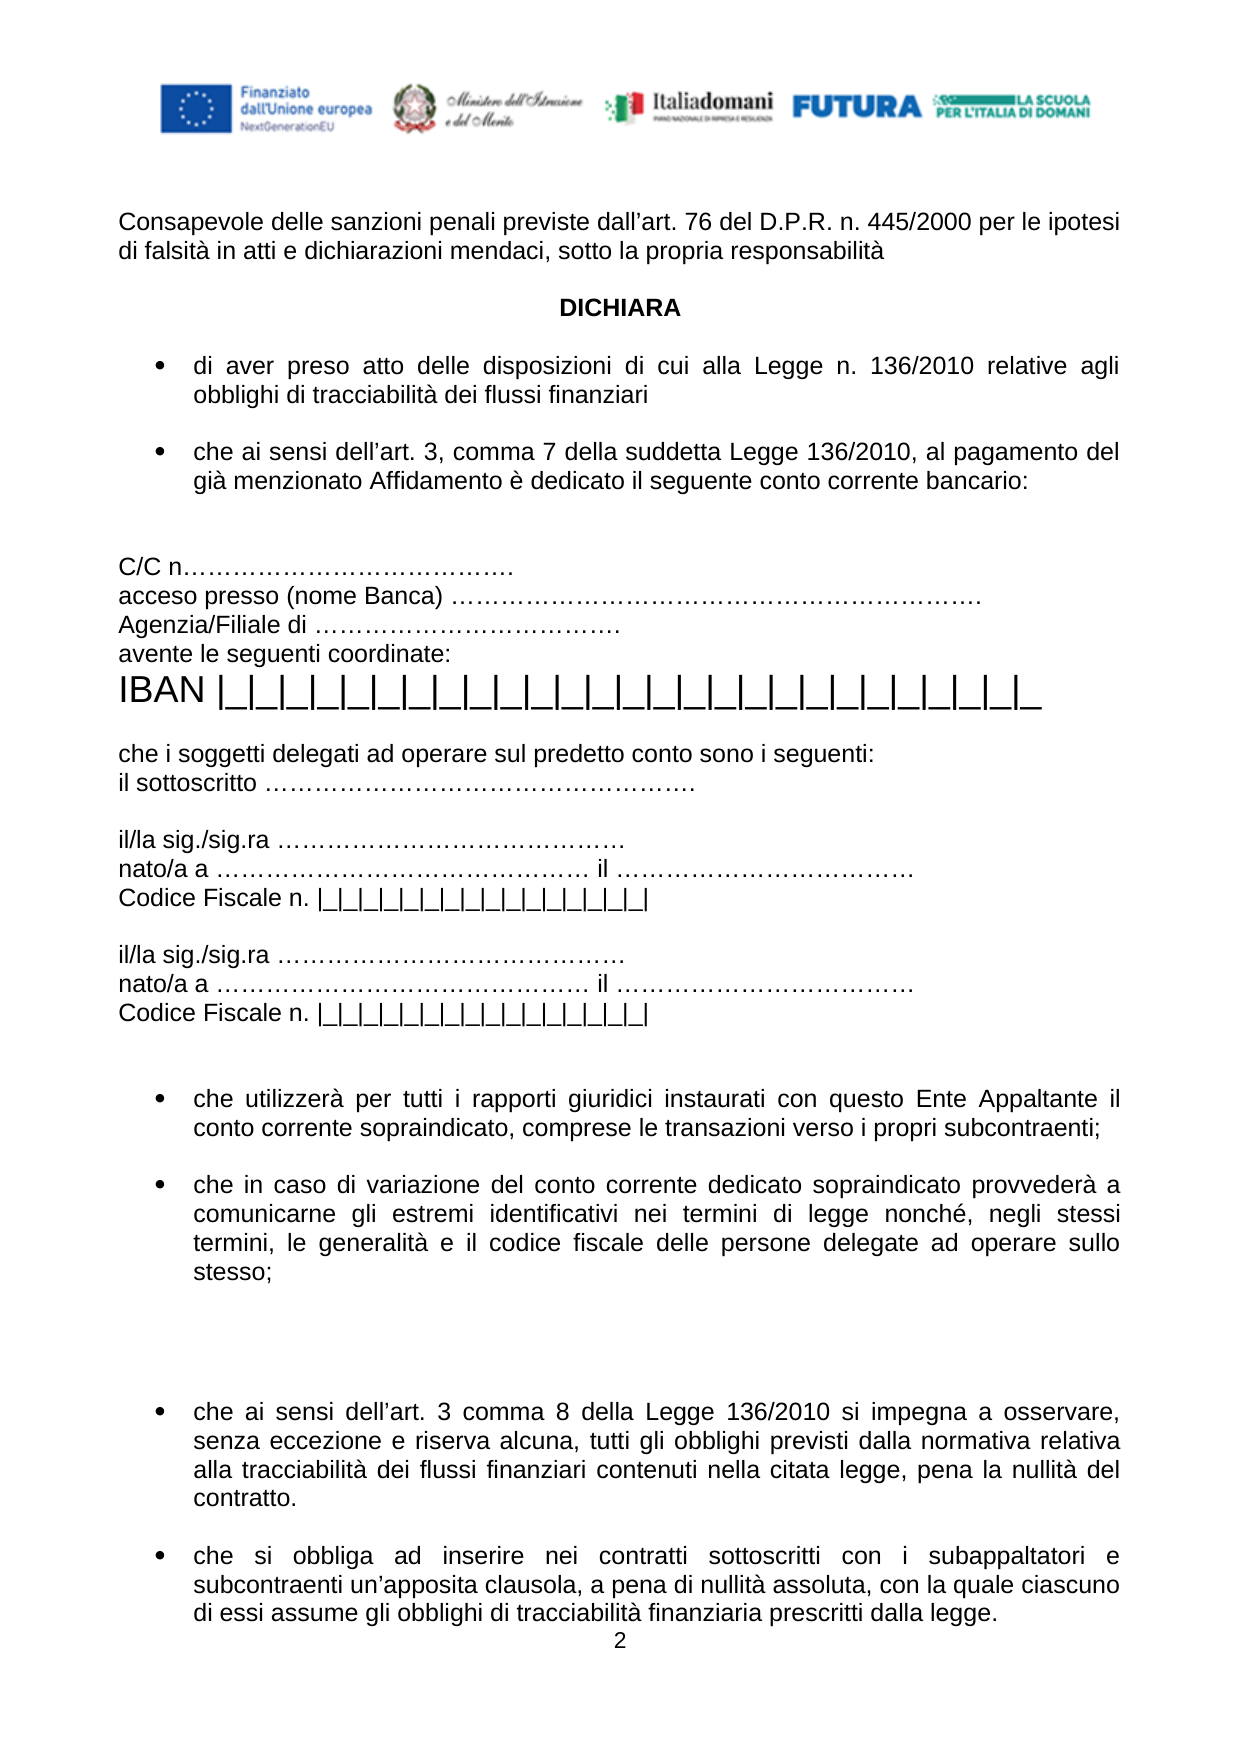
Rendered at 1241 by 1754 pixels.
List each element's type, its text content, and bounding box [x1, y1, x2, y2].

text Codice Fiscale n. |_|_|_|_|_|_|_|_|_|_|_|_|_|_|_|_| [118, 998, 1122, 1027]
list che utilizzerà per tutti i rapporti giuridici instaurati con questo Ente Appaltante il conto corrente sopraindicato, comprese le transazioni verso i propri subcontraenti; [156, 1084, 1122, 1142]
list che ai sensi dell’art. 3 comma 8 della Legge 136/2010 si impegna a osservare, senza eccezione e riserva alcuna, tutti gli obblighi previsti dalla normativa relativa alla tracciabilità dei flussi finanziari contenuti nella citata legge, pena la nullità del contratto. [156, 1397, 1122, 1512]
text Codice Fiscale n. |_|_|_|_|_|_|_|_|_|_|_|_|_|_|_|_| [118, 883, 1122, 912]
text IBAN |_|_|_|_|_|_|_|_|_|_|_|_|_|_|_|_|_|_|_|_|_|_|_|_|_|_|_ [118, 667, 1122, 710]
list che in caso di variazione del conto corrente dedicato sopraindicato provvederà a comunicarne gli estremi identificativi nei termini di legge nonché, negli stessi termini, le generalità e il codice fiscale delle persone delegate ad operare sullo stesso; [156, 1171, 1122, 1286]
text nato/a a ……………………………………… il ……………………………… [118, 969, 1122, 998]
text C/C n…………………………………. [118, 552, 1122, 581]
text il/la sig./sig.ra …………………………………… [118, 825, 1122, 854]
text il sottoscritto ……………………………………………. [118, 768, 1122, 797]
text DICHIARA [118, 293, 1122, 322]
text nato/a a ……………………………………… il ……………………………… [118, 854, 1122, 883]
list che si obbliga ad inserire nei contratti sottoscritti con i subappaltatori e subcontraenti un’apposita clausola, a pena di nullità assoluta, con la quale ciascuno di essi assume gli obblighi di tracciabilità finanziaria prescritti dalla legge. [156, 1541, 1122, 1627]
text che i soggetti delegati ad operare sul predetto conto sono i seguenti: [118, 739, 1122, 768]
text avente le seguenti coordinate: [118, 638, 1122, 667]
picture [118, 73, 1123, 150]
list di aver preso atto delle disposizioni di cui alla Legge n. 136/2010 relative agli obblighi di tracciabilità dei flussi finanziari [156, 351, 1122, 408]
text Agenzia/Filiale di ………………………………. [118, 610, 1122, 638]
text acceso presso (nome Banca) ………………………………………………………. [118, 581, 1122, 610]
text Consapevole delle sanzioni penali previste dall’art. 76 del D.P.R. n. 445/2000 per le ipotesi di falsità in atti e dichiarazioni mendaci, sotto la propria responsabilità [118, 207, 1122, 264]
list che ai sensi dell’art. 3, comma 7 della suddetta Legge 136/2010, al pagamento del già menzionato Affidamento è dedicato il seguente conto corrente bancario: [156, 437, 1122, 495]
text il/la sig./sig.ra …………………………………… [118, 940, 1122, 969]
